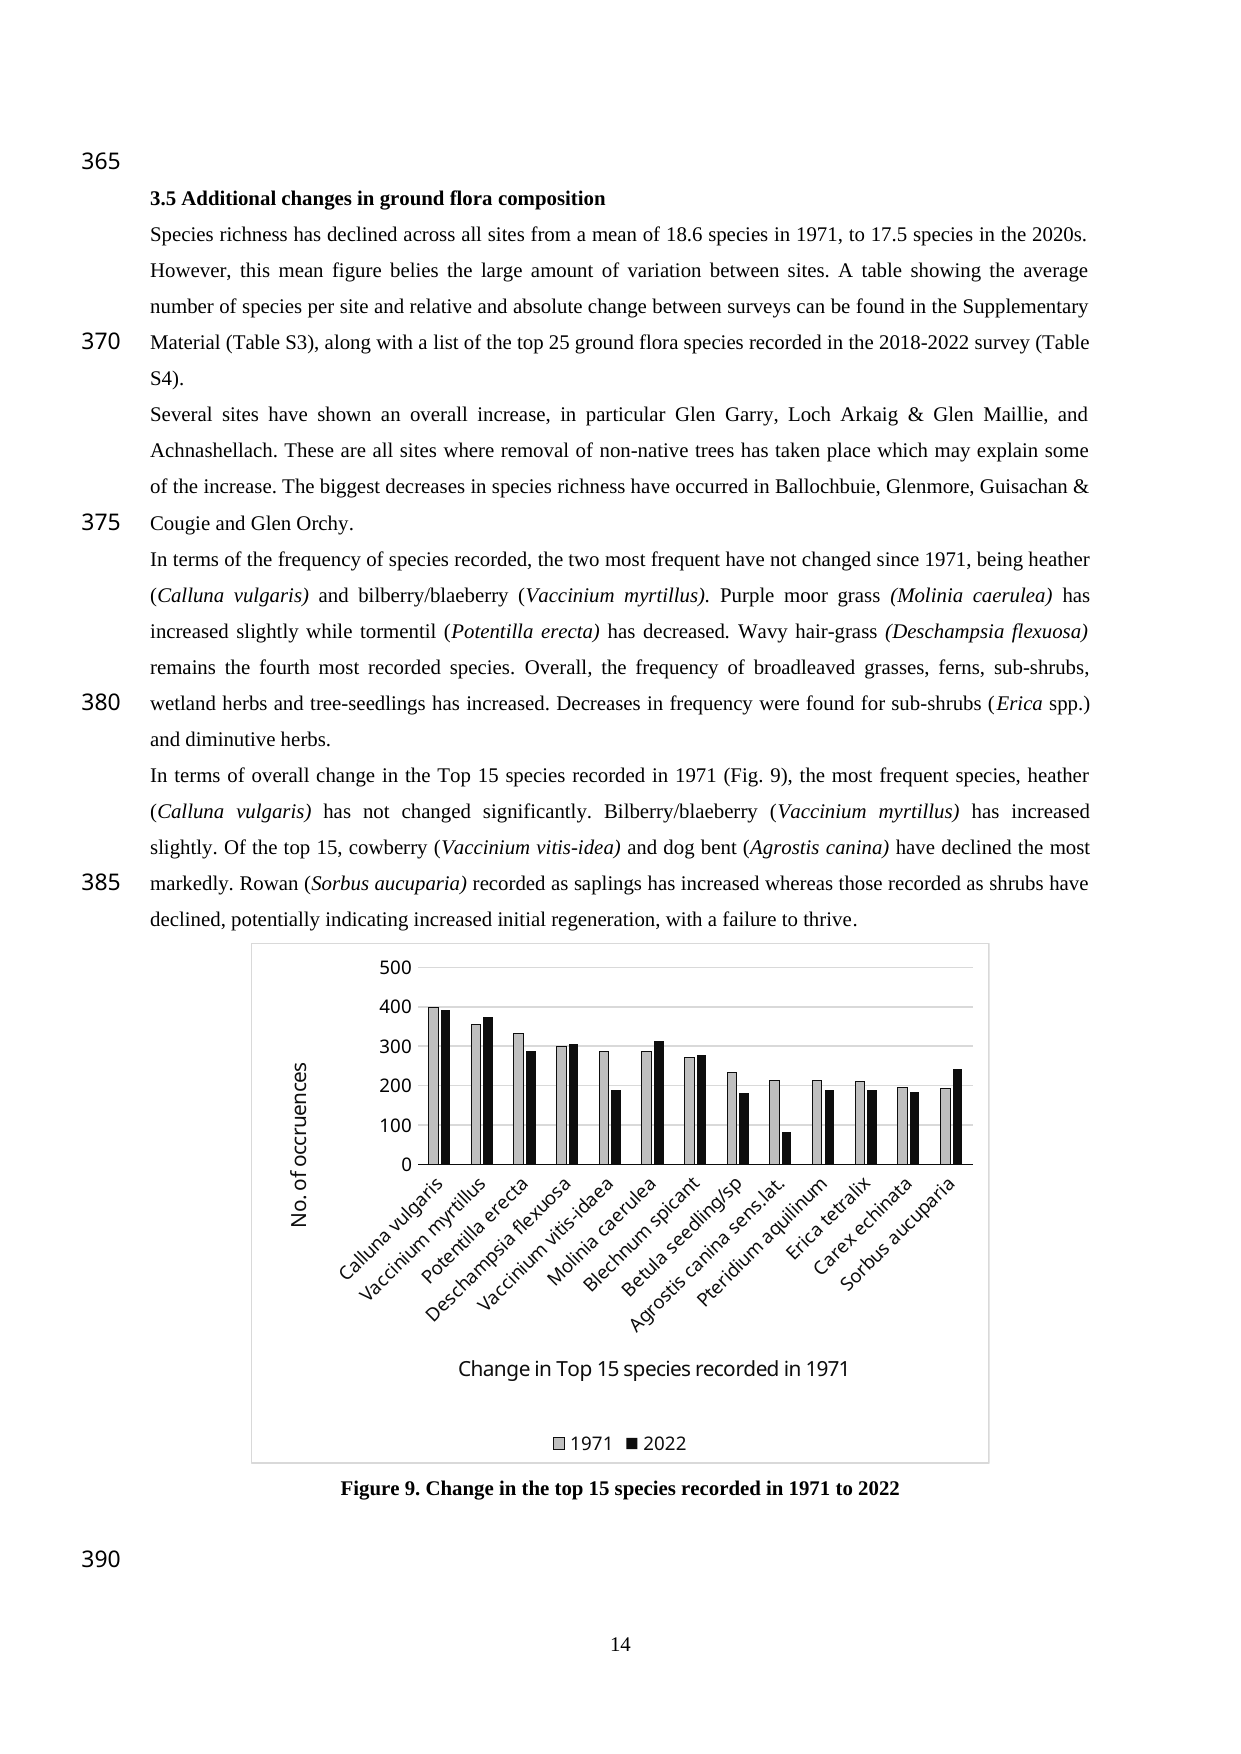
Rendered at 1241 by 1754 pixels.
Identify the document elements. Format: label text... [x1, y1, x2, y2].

text Figure 9. Change in the top 15 species recorded in 1971 to 2022 [150, 1476, 1090, 1500]
text Species richness has declined across all sites from a mean of 18.6 species in 1971, to 17.5 species in the 2020s. However, this mean figure belies the large amount of variation between sites. A table showing the average number of species per site and relative and absolute change between surveys can be found in the Supplementary Material (Table S3), along with a list of the top 25 ground flora species recorded in the 2018-2022 survey (Table S4). [150, 222, 1090, 390]
text 3.5 Additional changes in ground flora composition [150, 186, 1090, 210]
text In terms of the frequency of species recorded, the two most frequent have not changed since 1971, being heather (Calluna vulgaris) and bilberry/blaeberry (Vaccinium myrtillus). Purple moor grass (Molinia caerulea) has increased slightly while tormentil (Potentilla erecta) has decreased. Wavy hair-grass (Deschampsia flexuosa) remains the fourth most recorded species. Overall, the frequency of broadleaved grasses, ferns, sub-shrubs, wetland herbs and tree-seedlings has increased. Decreases in frequency were found for sub-shrubs (Erica spp.) and diminutive herbs. [150, 546, 1090, 751]
text Several sites have shown an overall increase, in particular Glen Garry, Loch Arkaig & Glen Maillie, and Achnashellach. These are all sites where removal of non-native trees has taken place which may explain some of the increase. The biggest decreases in species richness have occurred in Ballochbuie, Glenmore, Guisachan & Cougie and Glen Orchy. [150, 402, 1090, 534]
text In terms of overall change in the Top 15 species recorded in 1971 (Fig. 9), the most frequent species, heather (Calluna vulgaris) has not changed significantly. Bilberry/blaeberry (Vaccinium myrtillus) has increased slightly. Of the top 15, cowberry (Vaccinium vitis-idea) and dog bent (Agrostis canina) have declined the most markedly. Rowan (Sorbus aucuparia) recorded as saplings has increased whereas those recorded as shrubs have declined, potentially indicating increased initial regeneration, with a failure to thrive. [150, 763, 1090, 931]
